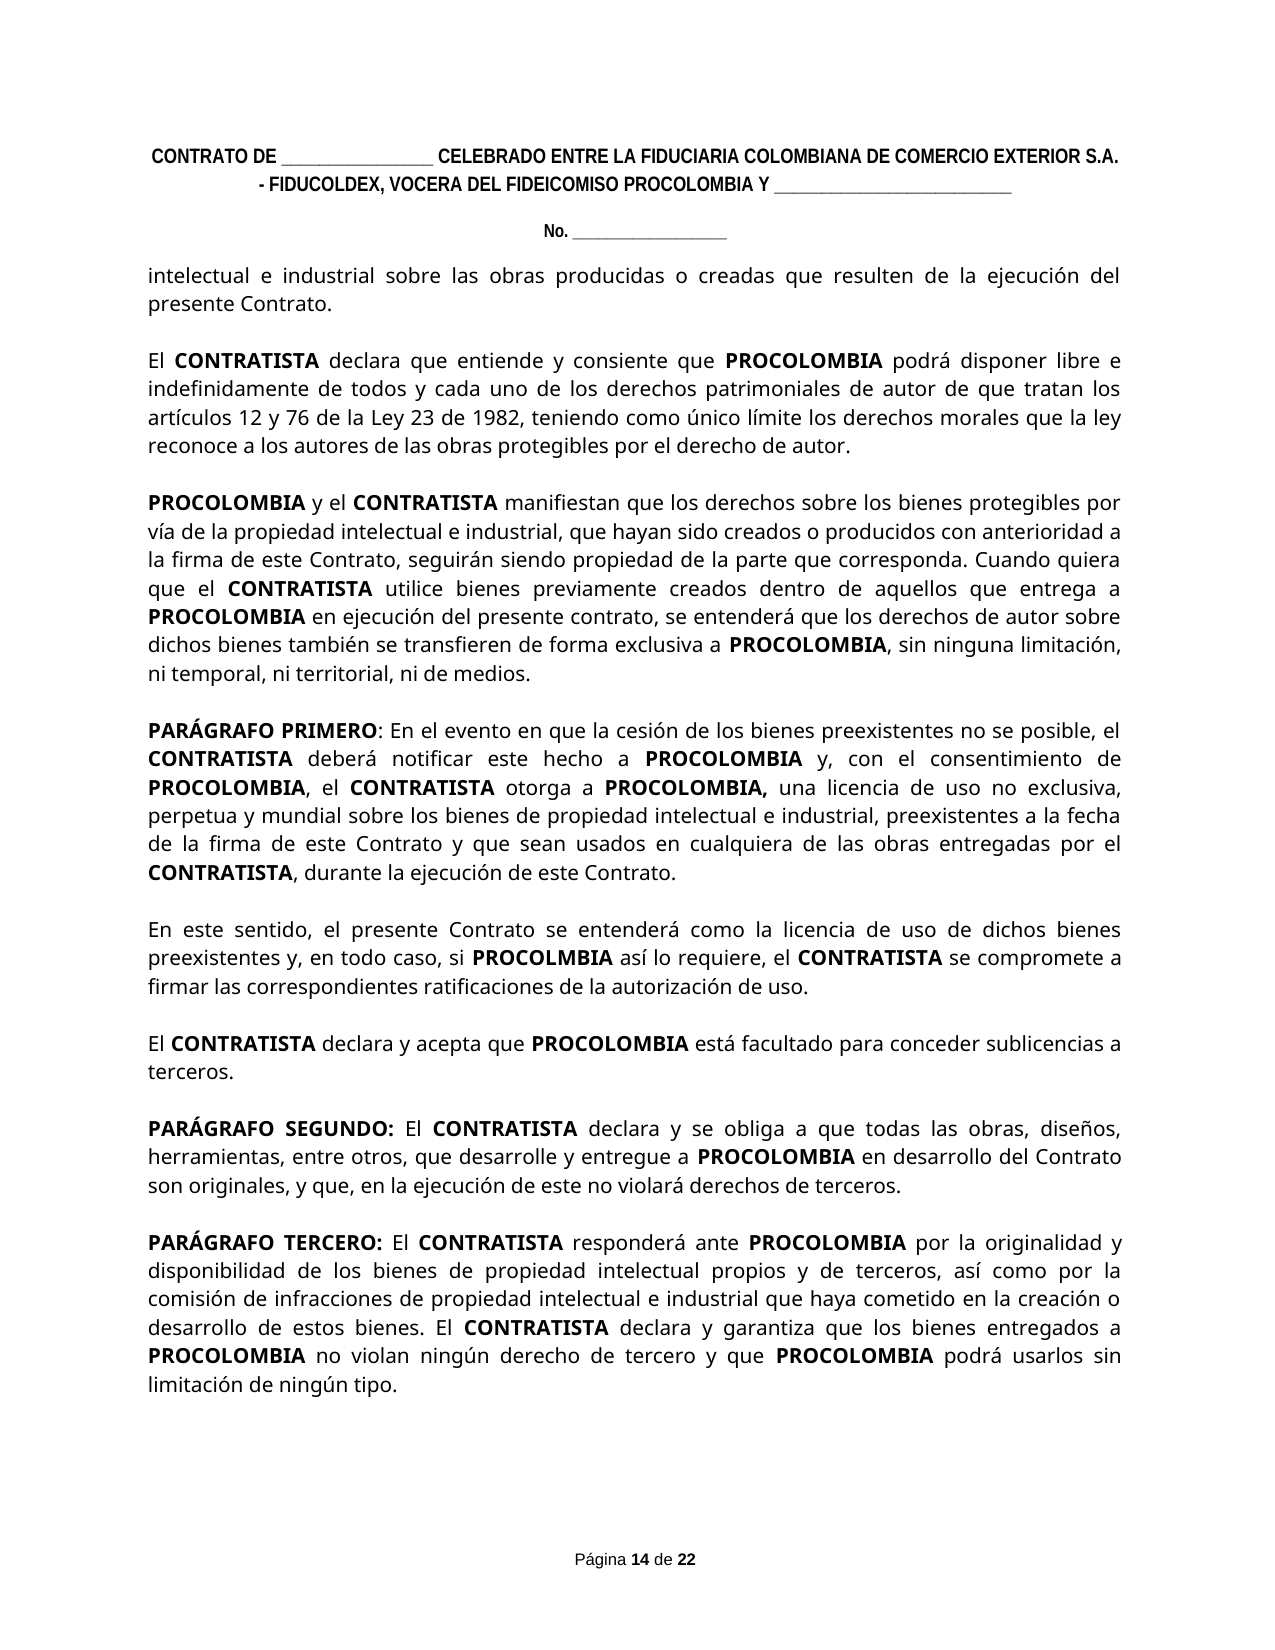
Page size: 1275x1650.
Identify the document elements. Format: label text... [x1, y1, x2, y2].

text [148, 261, 1122, 318]
text PARÁGRAFO TERCERO: El CONTRATISTA responderá ante PROCOLOMBIA por la originalidad y disponibilidad de los bienes de propiedad intelectual propios y de terceros, así como por la comisión de infracciones de propiedad intelectual e industrial que haya cometido en la creación o desarrollo de estos bienes. El CONTRATISTA declara y garantiza que los bienes entregados a PROCOLOMBIA no violan ningún derecho de tercero y que PROCOLOMBIA podrá usarlos sin limitación de ningún tipo. [148, 1228, 1122, 1398]
text PARÁGRAFO PRIMERO: En el evento en que la cesión de los bienes preexistentes no se posible, el CONTRATISTA deberá notificar este hecho a PROCOLOMBIA y, con el consentimiento de PROCOLOMBIA, el CONTRATISTA otorga a PROCOLOMBIA, una licencia de uso no exclusiva, perpetua y mundial sobre los bienes de propiedad intelectual e industrial, preexistentes a la fecha de la firma de este Contrato y que sean usados en cualquiera de las obras entregadas por el CONTRATISTA, durante la ejecución de este Contrato. [148, 773, 1122, 886]
text PARÁGRAFO SEGUNDO: El CONTRATISTA declara y se obliga a que todas las obras, diseños, herramientas, entre otros, que desarrolle y entregue a PROCOLOMBIA en desarrollo del Contrato son originales, y que, en la ejecución de este no violará derechos de terceros. [148, 1114, 1122, 1199]
text El CONTRATISTA declara y acepta que PROCOLOMBIA está facultado para conceder sublicencias a terceros. [148, 1029, 1122, 1086]
text En este sentido, el presente Contrato se entenderá como la licencia de uso de dichos bienes preexistentes y, en todo caso, si PROCOLMBIA así lo requiere, el CONTRATISTA se compromete a firmar las correspondientes ratificaciones de la autorización de uso. [148, 915, 1122, 1000]
text PROCOLOMBIA y el CONTRATISTA manifiestan que los derechos sobre los bienes protegibles por vía de la propiedad intelectual e industrial, que hayan sido creados o producidos con anterioridad a la firma de este Contrato, seguirán siendo propiedad de la parte que corresponda. Cuando quiera que el CONTRATISTA utilice bienes previamente creados dentro de aquellos que entrega a PROCOLOMBIA en ejecución del presente contrato, se entenderá que los derechos de autor sobre dichos bienes también se transfieren de forma exclusiva a PROCOLOMBIA, sin ninguna limitación, ni temporal, ni territorial, ni de medios. [148, 488, 1122, 687]
text El CONTRATISTA declara que entiende y consiente que PROCOLOMBIA podrá disponer libre e indefinidamente de todos y cada uno de los derechos patrimoniales de autor de que tratan los artículos 12 y 76 de la Ley 23 de 1982, teniendo como único límite los derechos morales que la ley reconoce a los autores de las obras protegibles por el derecho de autor. [148, 346, 1122, 460]
